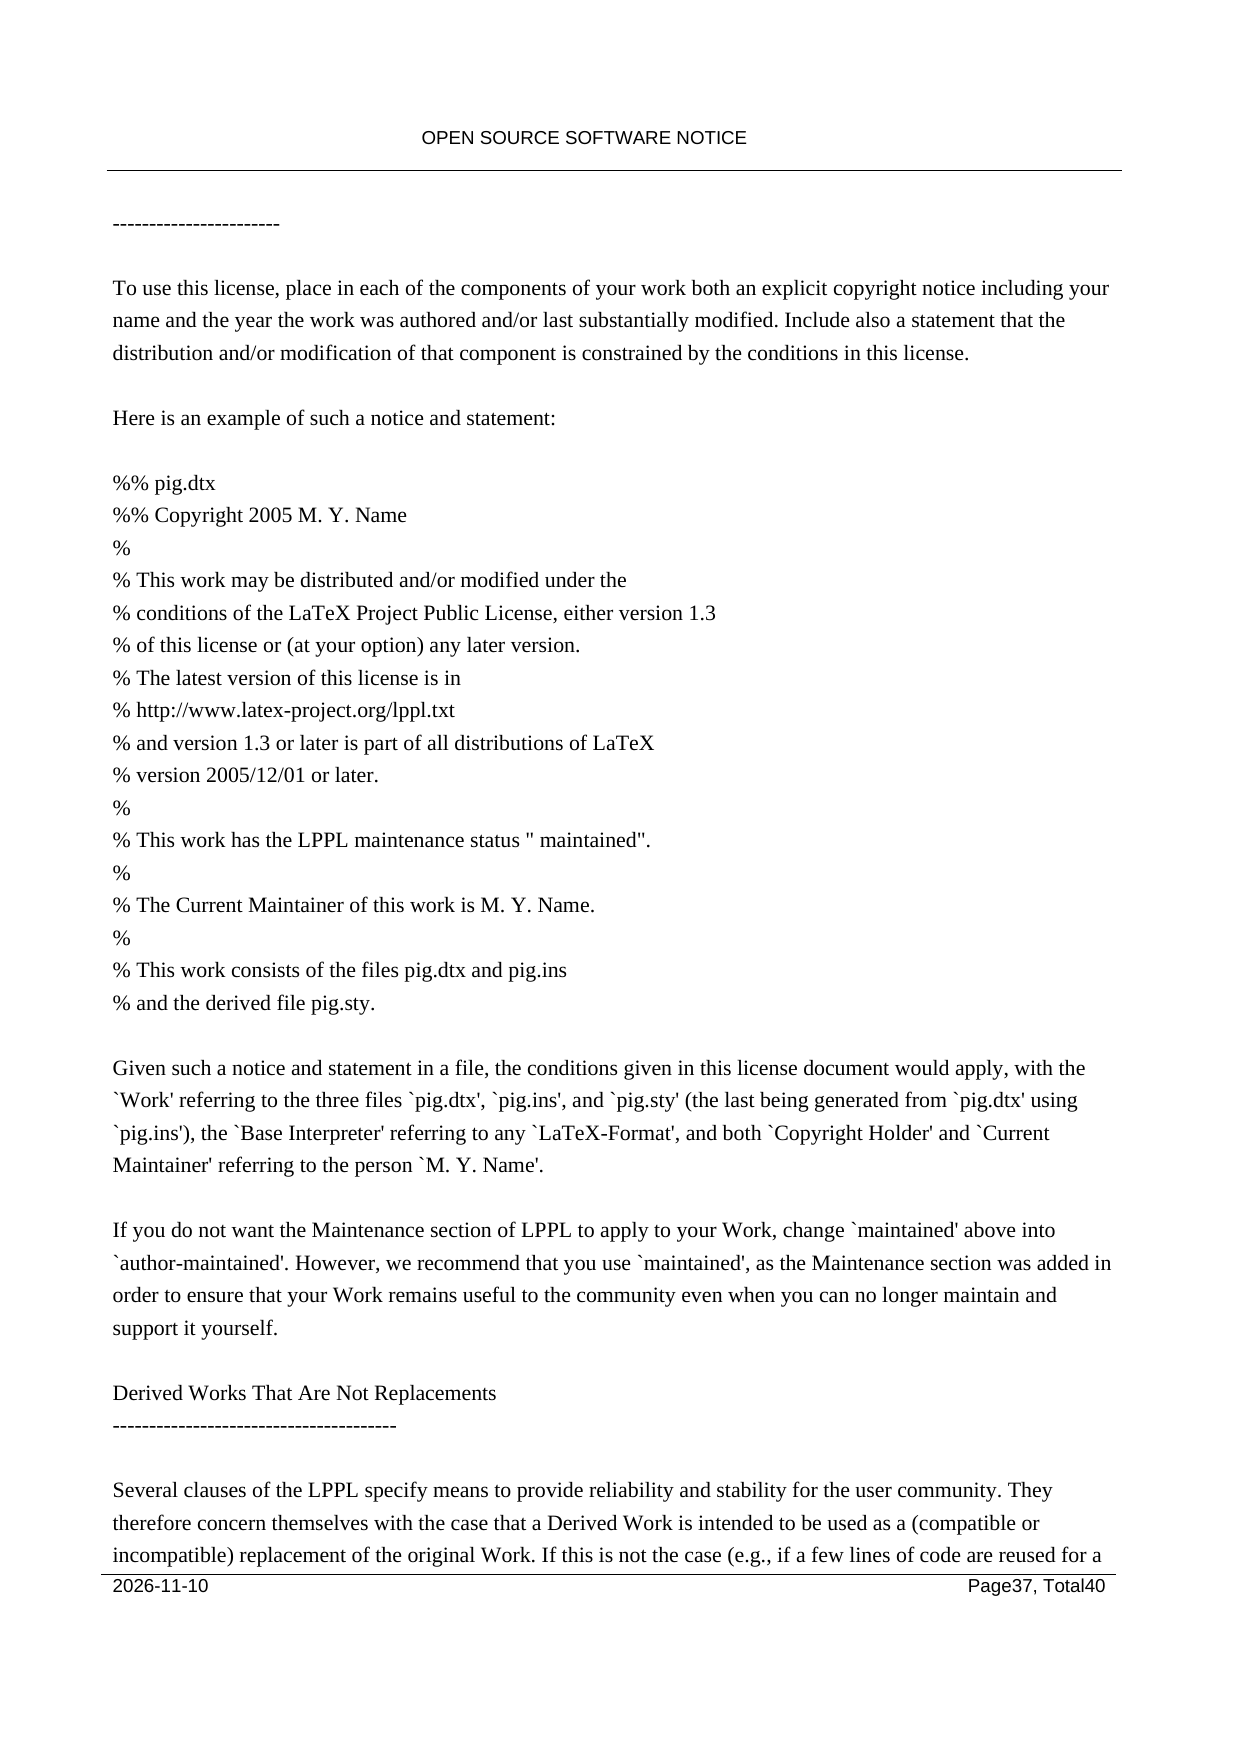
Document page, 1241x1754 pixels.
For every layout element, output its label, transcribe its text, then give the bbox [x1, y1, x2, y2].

text Derived Works That Are Not Replacements [112, 1376, 1128, 1409]
text If you do not want the Maintenance section of LPPL to apply to your Work, change `maintained' above into `author-maintained'. However, we recommend that you use `maintained', as the Maintenance section was added in order to ensure that your Work remains useful to the community even when you can no longer maintain and support it yourself. [112, 1214, 1128, 1344]
text % [112, 791, 1128, 824]
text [112, 1474, 1128, 1571]
text Here is an example of such a notice and statement: [112, 401, 1128, 434]
text % The Current Maintainer of this work is M. Y. Name. [112, 889, 1128, 921]
text % This work has the LPPL maintenance status " maintained". [112, 824, 1128, 856]
text % http://www.latex-project.org/lppl.txt [112, 694, 1128, 726]
text % This work consists of the files pig.dtx and pig.ins [112, 954, 1128, 986]
text % conditions of the LaTeX Project Public License, either version 1.3 [112, 596, 1128, 629]
text % [112, 921, 1128, 954]
text --------------------------------------- [112, 1409, 1128, 1441]
text % [112, 531, 1128, 564]
text % of this license or (at your option) any later version. [112, 629, 1128, 661]
text To use this license, place in each of the components of your work both an explicit copyright notice including your name and the year the work was authored and/or last substantially modified. Include also a statement that the distribution and/or modification of that component is constrained by the conditions in this license. [112, 271, 1128, 369]
text Given such a notice and statement in a file, the conditions given in this license document would apply, with the `Work' referring to the three files `pig.dtx', `pig.ins', and `pig.sty' (the last being generated from `pig.dtx' using `pig.ins'), the `Base Interpreter' referring to any `LaTeX-Format', and both `Copyright Holder' and `Current Maintainer' referring to the person `M. Y. Name'. [112, 1051, 1128, 1181]
text % version 2005/12/01 or later. [112, 759, 1128, 791]
text ----------------------- [112, 206, 1128, 239]
text % and version 1.3 or later is part of all distributions of LaTeX [112, 726, 1128, 759]
text %% pig.dtx [112, 466, 1128, 499]
text % The latest version of this license is in [112, 661, 1128, 694]
text %% Copyright 2005 M. Y. Name [112, 499, 1128, 531]
text % This work may be distributed and/or modified under the [112, 564, 1128, 596]
text % [112, 856, 1128, 889]
text % and the derived file pig.sty. [112, 986, 1128, 1019]
